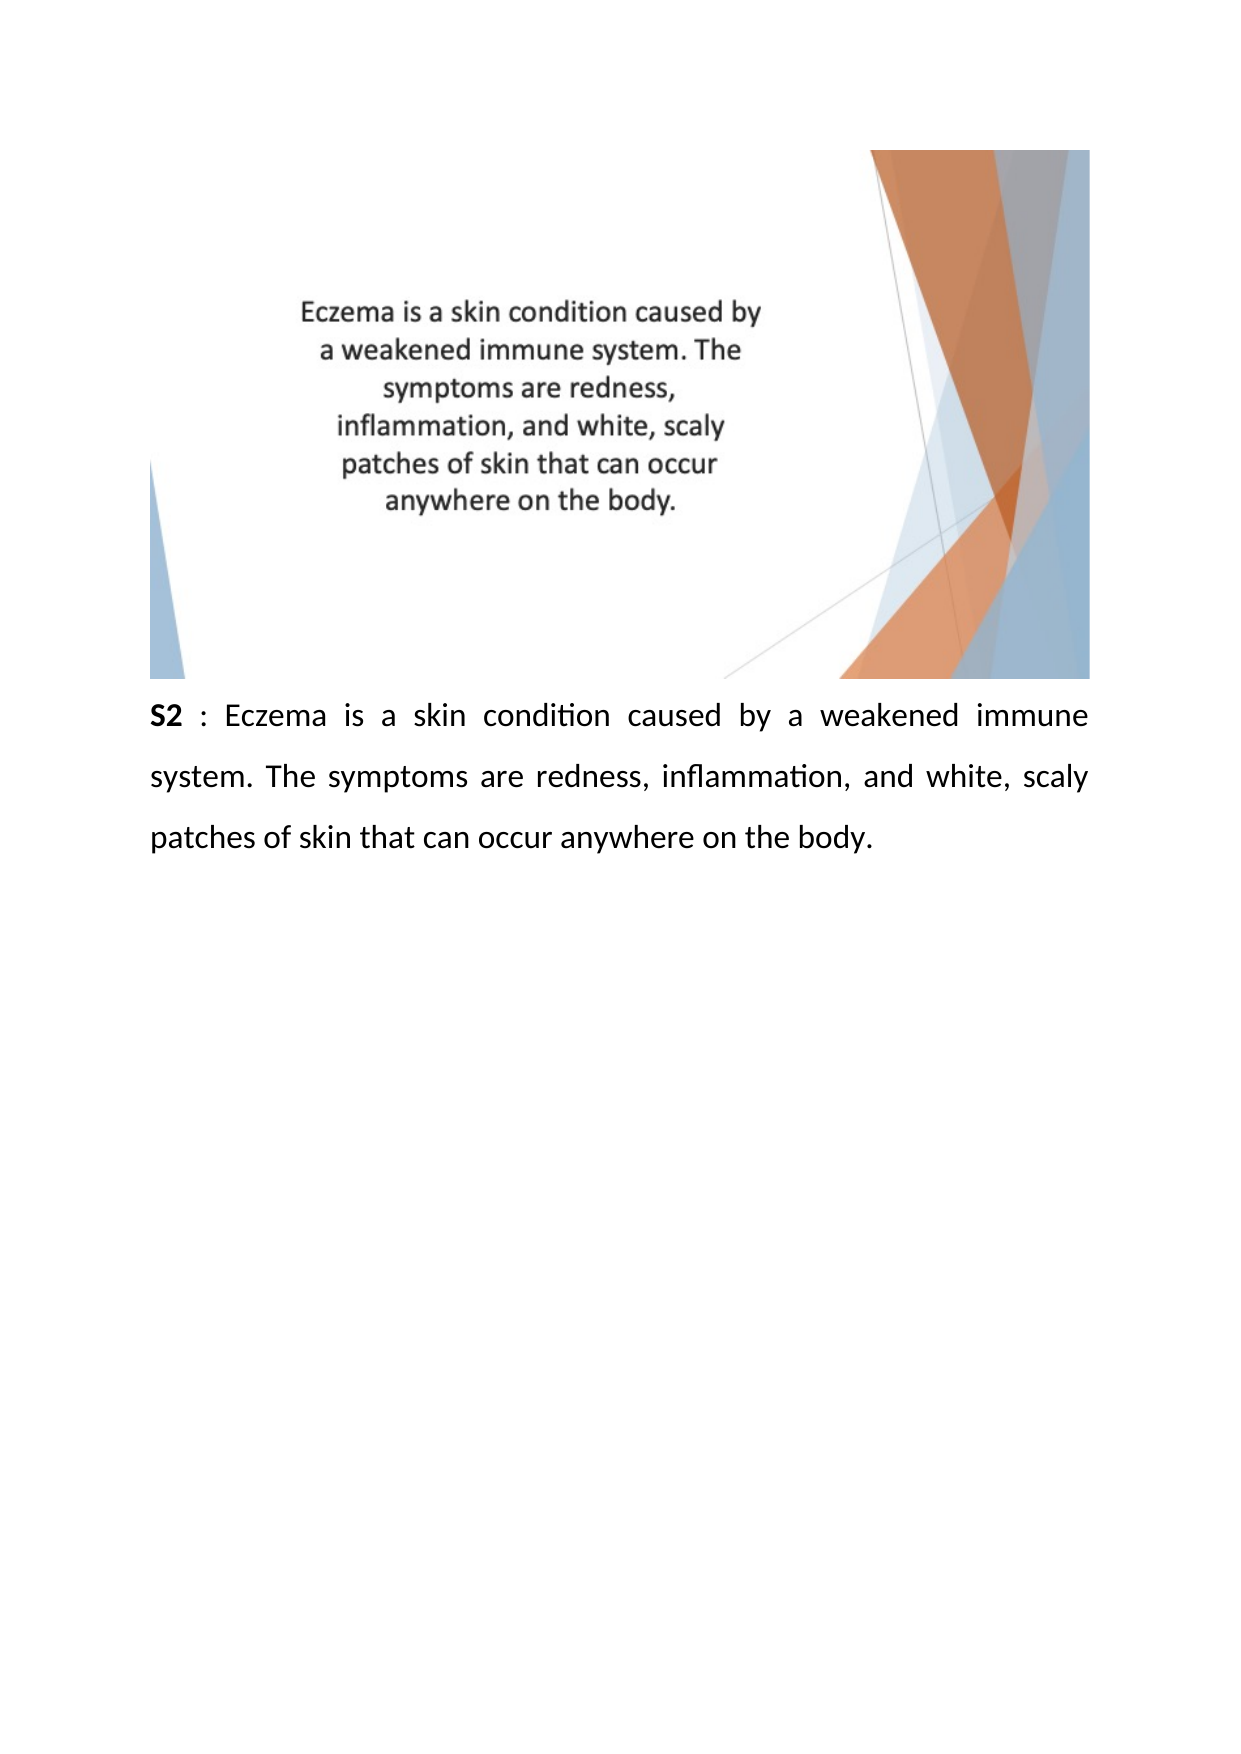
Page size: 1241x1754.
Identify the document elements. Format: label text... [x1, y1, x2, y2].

picture [150, 150, 1090, 679]
text S2 : Eczema is a skin condition caused by a weakened immune system. The symptoms are redness, inflammation, and white, scaly patches of skin that can occur anywhere on the body. [150, 694, 1090, 857]
